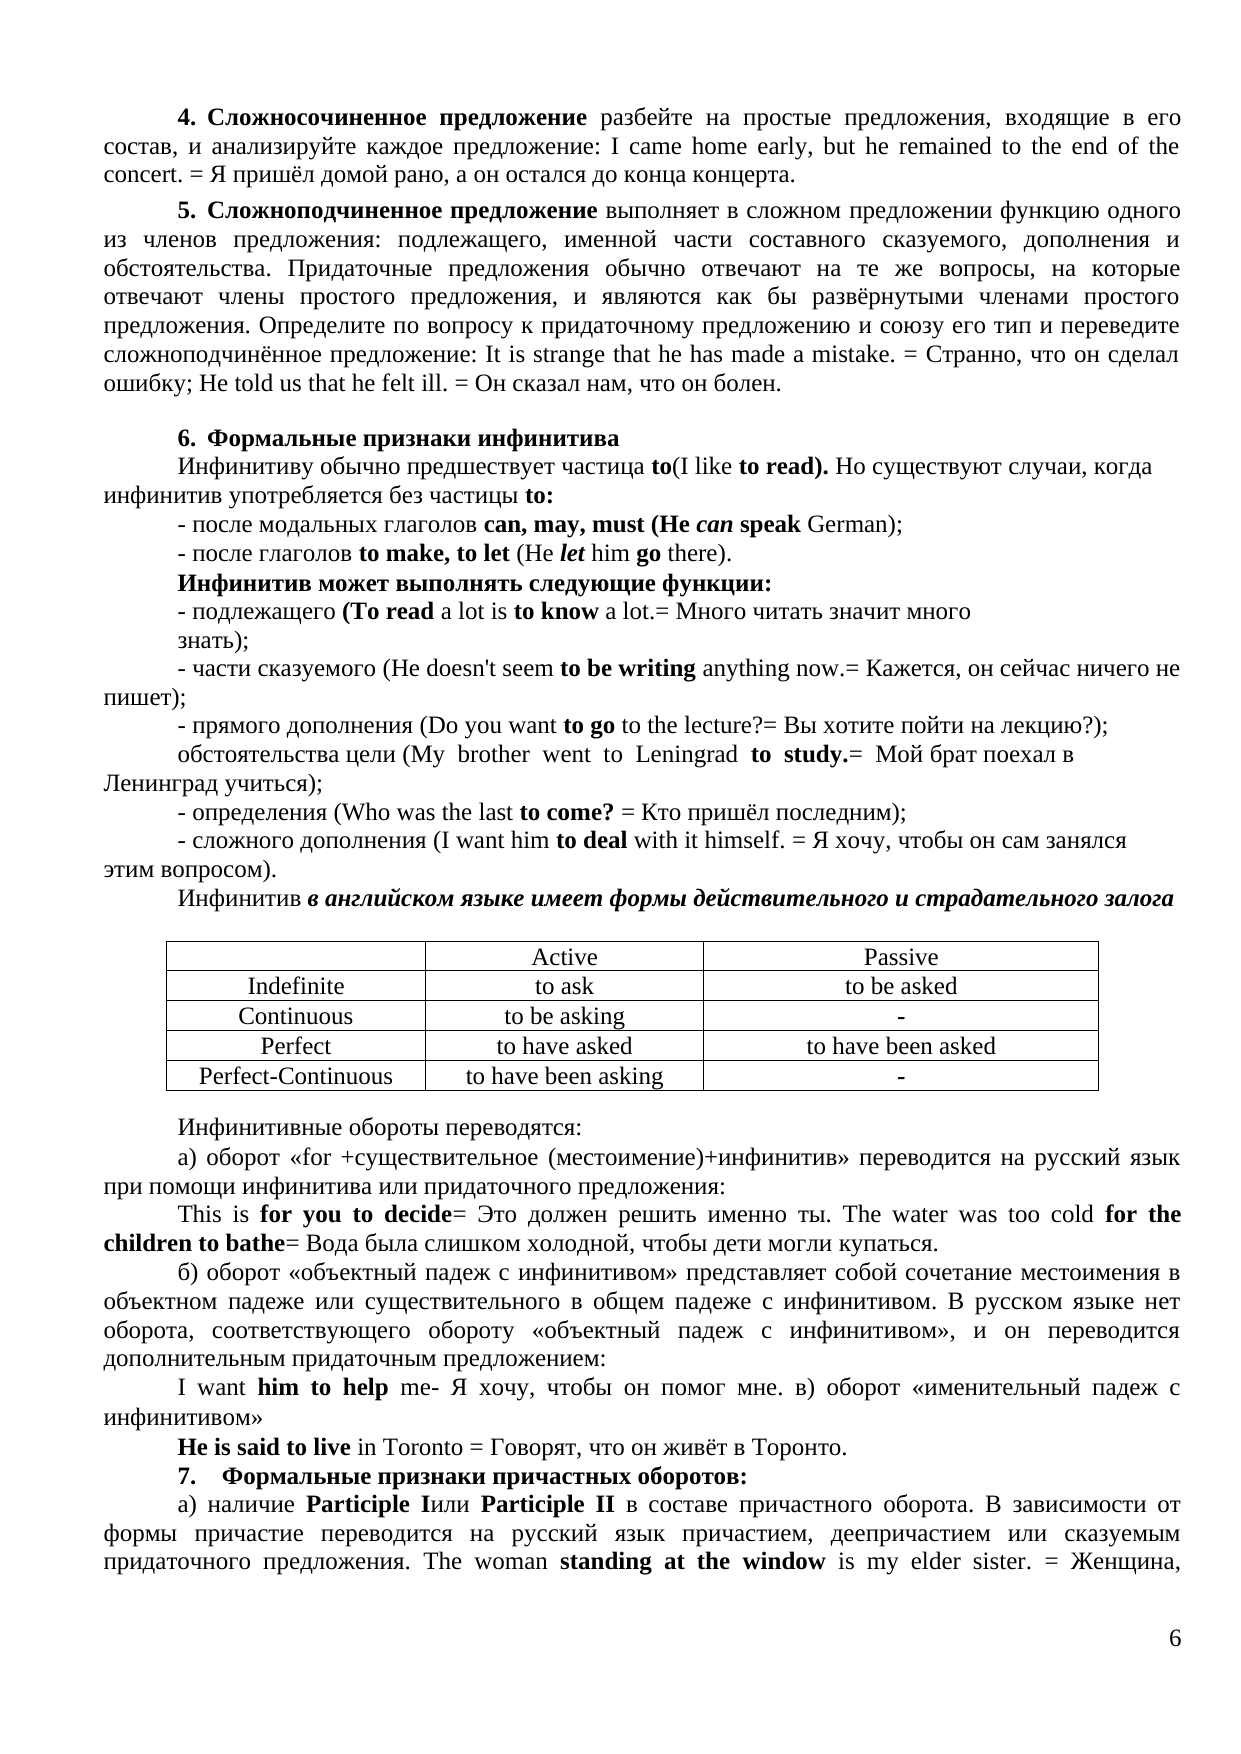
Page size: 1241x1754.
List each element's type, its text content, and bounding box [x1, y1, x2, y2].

table_cell Perfect [167, 1031, 425, 1060]
table_cell to have been asking [426, 1061, 703, 1089]
text б) оборот «объектный падеж с инфинитивом» представляет собой сочетание местоимения в объектном падеже или существительного в общем падеже с инфинитивом. В русском языке нет оборота, соответствующего обороту «объектный падеж с инфинитивом», и он переводится дополнительным придаточным предложением: [103, 1258, 1181, 1372]
text обстоятельства цели (My brother went to Leningrad to study.= Мой брат поехал в Ленинград учиться); [103, 739, 1181, 797]
text знать); [103, 625, 1181, 654]
table_cell - [704, 1001, 1098, 1030]
table_cell to be asking [426, 1001, 703, 1030]
list Сложносочиненное предложение разбейте на простые предложения, входящие в его состав, и анализируйте каждое предложение: I came home early, but he remained to the end of the concert. = Я пришёл домой рано, а он остался до конца концерта. [103, 102, 1181, 188]
text I want him to help me- Я хочу, чтобы он помог мне. в) оборот «именительный падеж с инфинитивом» [103, 1372, 1181, 1431]
list подлежащего (То read a lot is to know a lot.= Много читать значит много [103, 597, 1181, 625]
table_cell Perfect-Continuous [167, 1061, 425, 1089]
table_header [167, 942, 425, 970]
list Формальные признаки инфинитива [103, 423, 1181, 452]
table_header Passive [704, 942, 1098, 970]
list Сложноподчиненное предложение выполняет в сложном предложении функцию одного из членов предложения: подлежащего, именной части составного сказуемого, дополнения и обстоятельства. Придаточные предложения обычно отвечают на те же вопросы, на которые отвечают члены простого предложения, и являются как бы развёрнутыми членами простого предложения. Определите по вопросу к придаточному предложению и союзу его тип и переведите сложноподчинённое предложение: It is strange that he has made a mistake. = Странно, что он сделал ошибку; Не told us that he felt ill. = Он сказал нам, что он болен. [103, 195, 1181, 396]
list Инфинитив в английском языке имеет формы действительного и страдательного залога [103, 883, 1181, 912]
list Формальные признаки причастных оборотов: [103, 1461, 1181, 1489]
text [103, 1489, 1181, 1575]
list части сказуемого (Не doesn't seem to be writing anything now.= Кажется, он сейчас ничего не пишет); [103, 654, 1181, 711]
list после модальных глаголов can, may, must (He can speak German); [103, 509, 1181, 538]
list после глаголов to make, to let (He let him go there). [103, 538, 1181, 567]
table_cell to have asked [426, 1031, 703, 1060]
table_cell Indefinite [167, 971, 425, 1000]
list определения (Who was the last to come? = Кто пришёл последним); [103, 797, 1181, 826]
table_cell - [704, 1061, 1098, 1089]
text Инфинитиву обычно предшествует частица to(I like to read). Но существуют случаи, когда инфинитив употребляется без частицы to: [103, 452, 1181, 509]
table_cell to have been asked [704, 1031, 1098, 1060]
table_cell to ask [426, 971, 703, 1000]
text This is for you to decide= Это должен решить именно ты. The water was too cold for the children to bathe= Вода была слишком холодной, чтобы дети могли купаться. [103, 1199, 1181, 1257]
text Не is said to live in Toronto = Говорят, что он живёт в Торонто. [103, 1432, 1181, 1460]
table_cell to be asked [704, 971, 1098, 1000]
text Инфинитив может выполнять следующие функции: [103, 568, 1181, 597]
text а) оборот «for +существительное (местоимение)+инфинитив» переводится на русский язык при помощи инфинитива или придаточного предложения: [103, 1142, 1181, 1199]
list сложного дополнения (I want him to deal with it himself. = Я хочу, чтобы он сам занялся этим вопросом). [103, 826, 1181, 883]
text Инфинитивные обороты переводятся: [103, 1113, 1181, 1141]
table_cell Continuous [167, 1001, 425, 1030]
table_header Active [426, 942, 703, 970]
list прямого дополнения (Do you want to go to the lecture?= Вы хотите пойти на лекцию?); [103, 711, 1181, 739]
